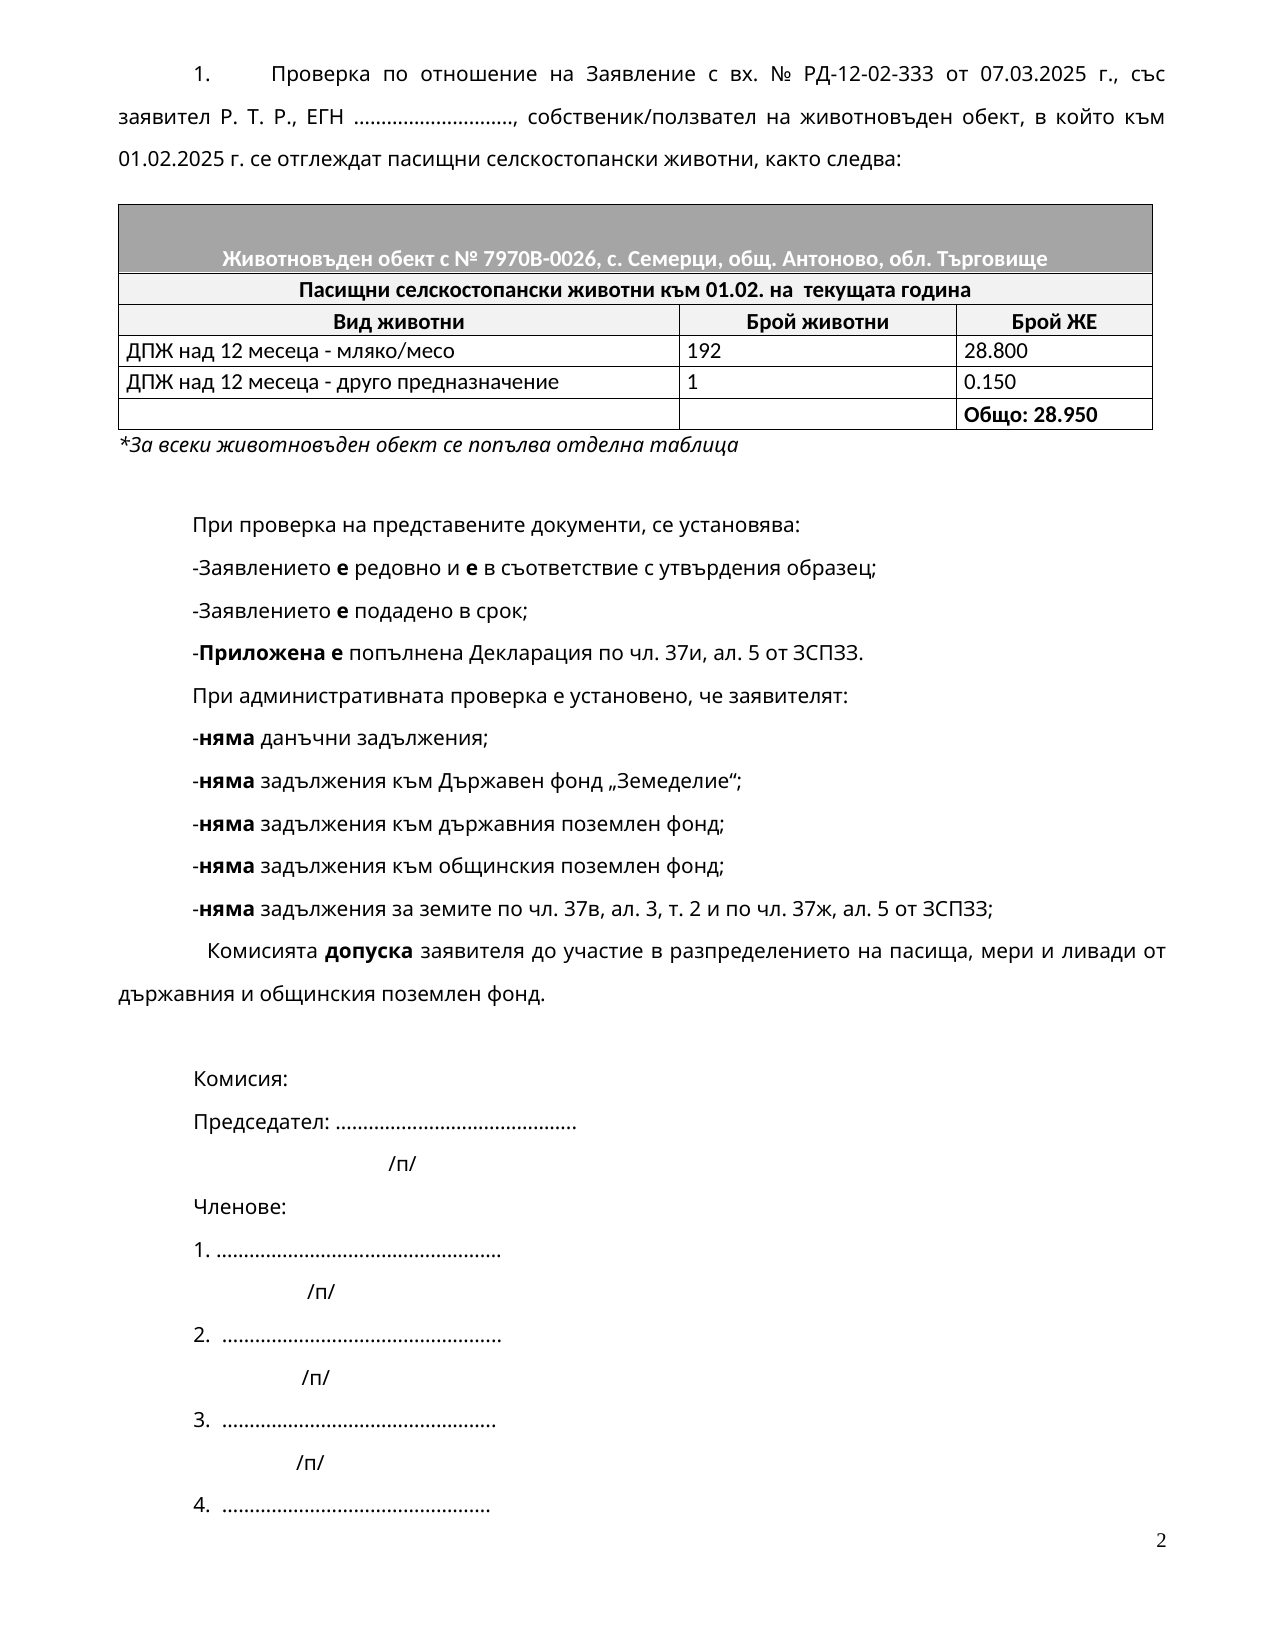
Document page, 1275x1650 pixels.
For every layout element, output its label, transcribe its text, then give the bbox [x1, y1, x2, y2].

table_cell Пасищни селскостопански животни към 01.02. на текущата година [119, 274, 1152, 304]
text *За всеки животновъден обект се попълва отделна таблица [118, 430, 1166, 458]
table_cell [680, 399, 956, 429]
table_header Животновъден обект с № 7970В-0026, с. Семерци, общ. Антоново, обл. Търговище [119, 205, 1152, 272]
table_cell Брой животни [680, 305, 956, 335]
table_cell [119, 399, 679, 429]
text Комисия: [118, 1064, 1166, 1093]
table_cell ДПЖ над 12 месеца - мляко/месо [119, 336, 679, 366]
list -няма задължения за земите по чл. 37в, ал. 3, т. 2 и по чл. 37ж, ал. 5 от ЗСПЗЗ; [118, 894, 1166, 922]
table_cell 192 [680, 336, 956, 366]
text /п/ [118, 1277, 1166, 1306]
text При проверка на представените документи, се установява: [118, 511, 1166, 539]
text -Приложена е попълнена Декларация по чл. 37и, ал. 5 от ЗСПЗЗ. [118, 638, 1166, 667]
table_cell 0.150 [957, 367, 1152, 397]
text -Заявлението е редовно и е в съответствие с утвърдения образец; [118, 553, 1166, 582]
list …………………………………………... [193, 1320, 1166, 1348]
text -Заявлението е подадено в срок; [118, 596, 1166, 624]
list ………………………………………….. [193, 1405, 1166, 1434]
table_cell Брой ЖЕ [957, 305, 1152, 335]
table_cell 28.800 [957, 336, 1152, 366]
list Проверка по отношение на Заявление с вх. № РД-12-02-333 от 07.03.2025 г., със заявител Р. Т. Р., ЕГН ……………………….., собственик/ползвател на животновъден обект, в който към 01.02.2025 г. се отглеждат пасищни селскостопански животни, както следва: [118, 59, 1166, 173]
list -няма задължения към Държавен фонд „Земеделие“; [118, 766, 1166, 794]
list -няма задължения към общинския поземлен фонд; [118, 851, 1166, 880]
list -няма данъчни задължения; [118, 723, 1166, 752]
list При административната проверка е установено, че заявителят: [118, 681, 1166, 709]
list …………………………………………. [193, 1490, 1166, 1519]
text Членове: [118, 1192, 1166, 1221]
text /п/ [118, 1149, 1166, 1178]
list Комисията допуска заявителя до участие в разпределението на пасища, мери и ливади от държавния и общинския поземлен фонд. [118, 937, 1166, 1008]
text /п/ [118, 1448, 1166, 1476]
text 1. ……………………………………………. [118, 1235, 1166, 1263]
text /п/ [118, 1363, 1166, 1391]
table_cell Вид животни [119, 305, 679, 335]
table_cell ДПЖ над 12 месеца - друго предназначение [119, 367, 679, 397]
list -няма задължения към държавния поземлен фонд; [118, 809, 1166, 837]
table_cell Общо: 28.950 [957, 399, 1152, 429]
text Председател: …………………………………….. [118, 1107, 1166, 1135]
table_cell 1 [680, 367, 956, 397]
